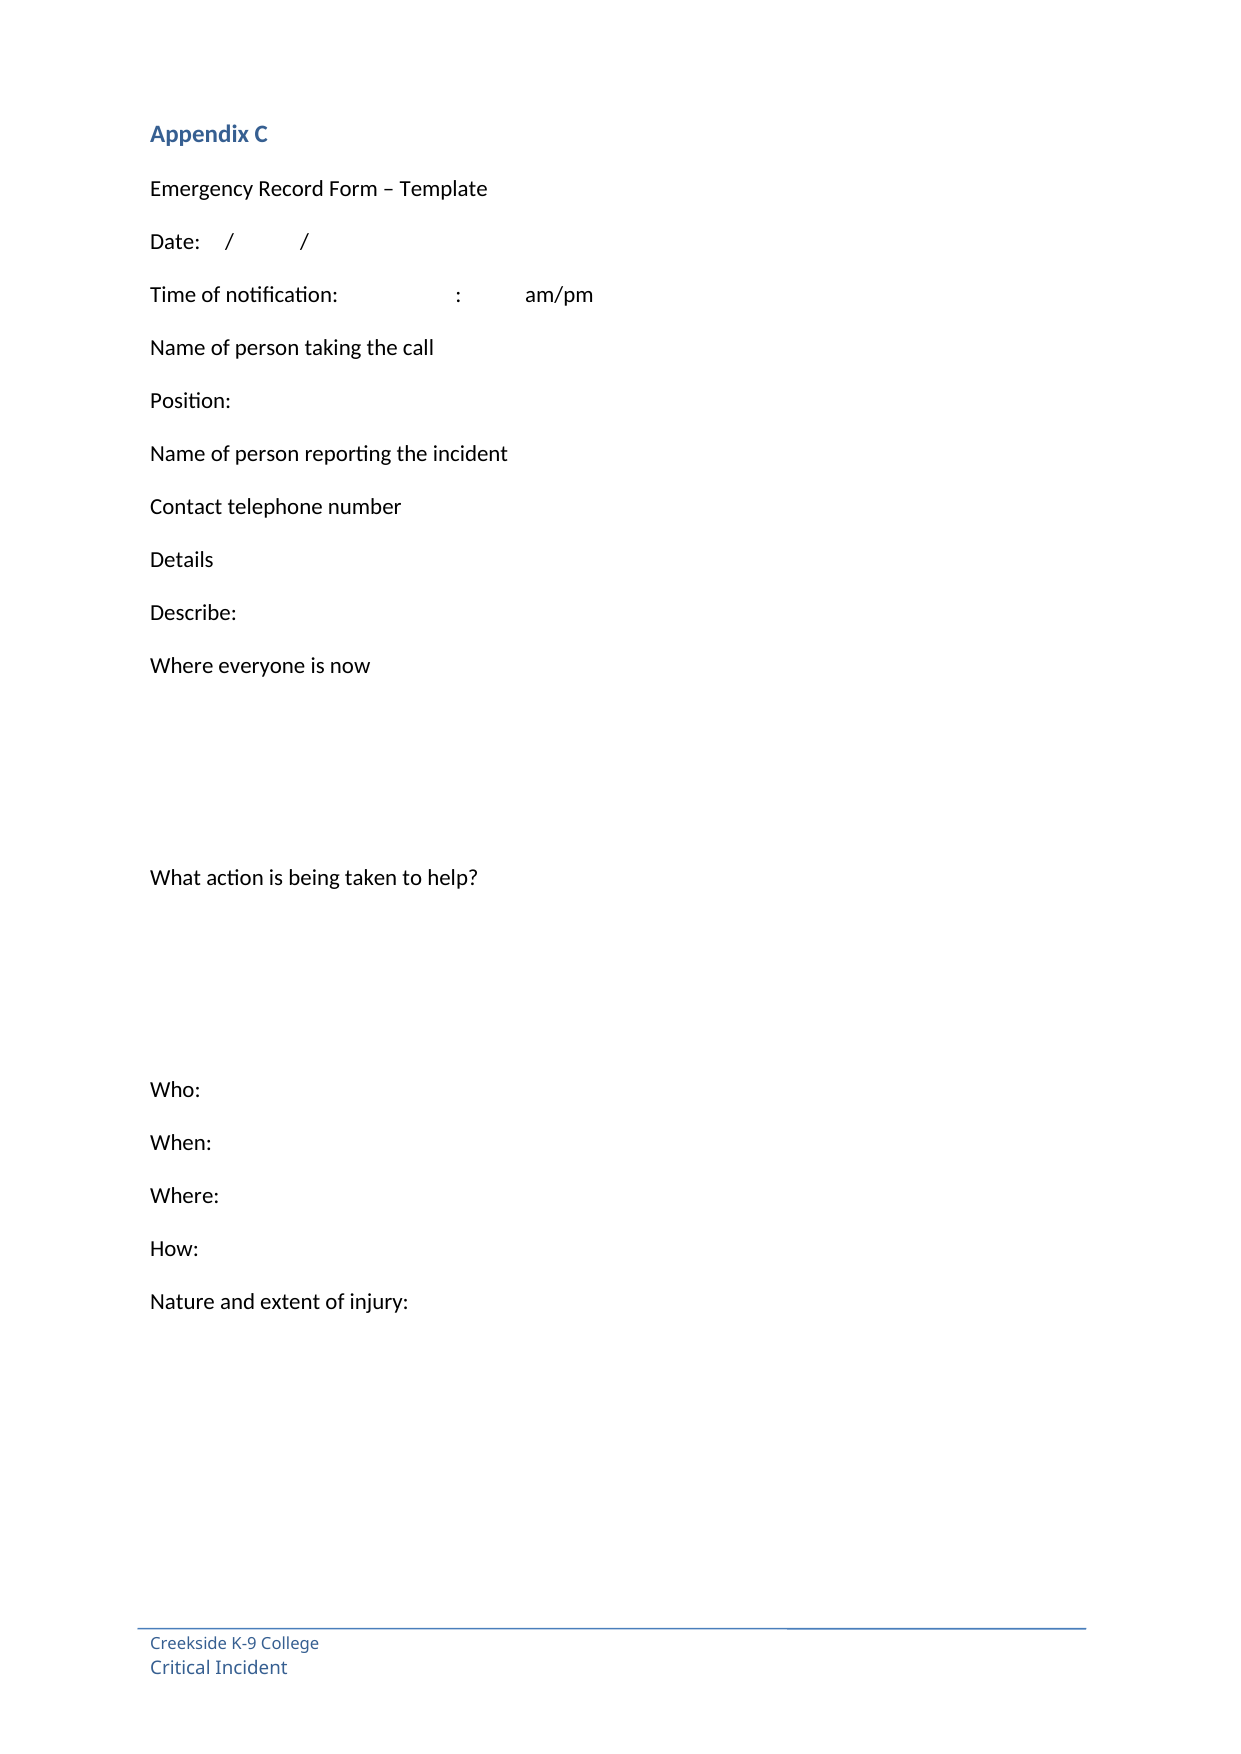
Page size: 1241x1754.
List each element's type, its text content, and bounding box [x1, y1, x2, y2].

text Describe: [150, 598, 1090, 626]
text Contact telephone number [150, 492, 1090, 520]
text When: [150, 1128, 1090, 1156]
text Emergency Record Form – Template [150, 174, 1090, 202]
text What action is being taken to help? [150, 863, 1090, 891]
text Nature and extent of injury: [150, 1287, 1090, 1316]
text Date: / / [150, 227, 1090, 255]
text Where everyone is now [150, 651, 1090, 679]
text Where: [150, 1181, 1090, 1209]
text Time of notification: : am/pm [150, 280, 1090, 308]
text How: [150, 1234, 1090, 1262]
text Name of person reporting the incident [150, 439, 1090, 467]
text Position: [150, 386, 1090, 414]
text Details [150, 545, 1090, 573]
text Name of person taking the call [150, 333, 1090, 361]
text Appendix C [150, 118, 1090, 149]
text Who: [150, 1075, 1090, 1103]
